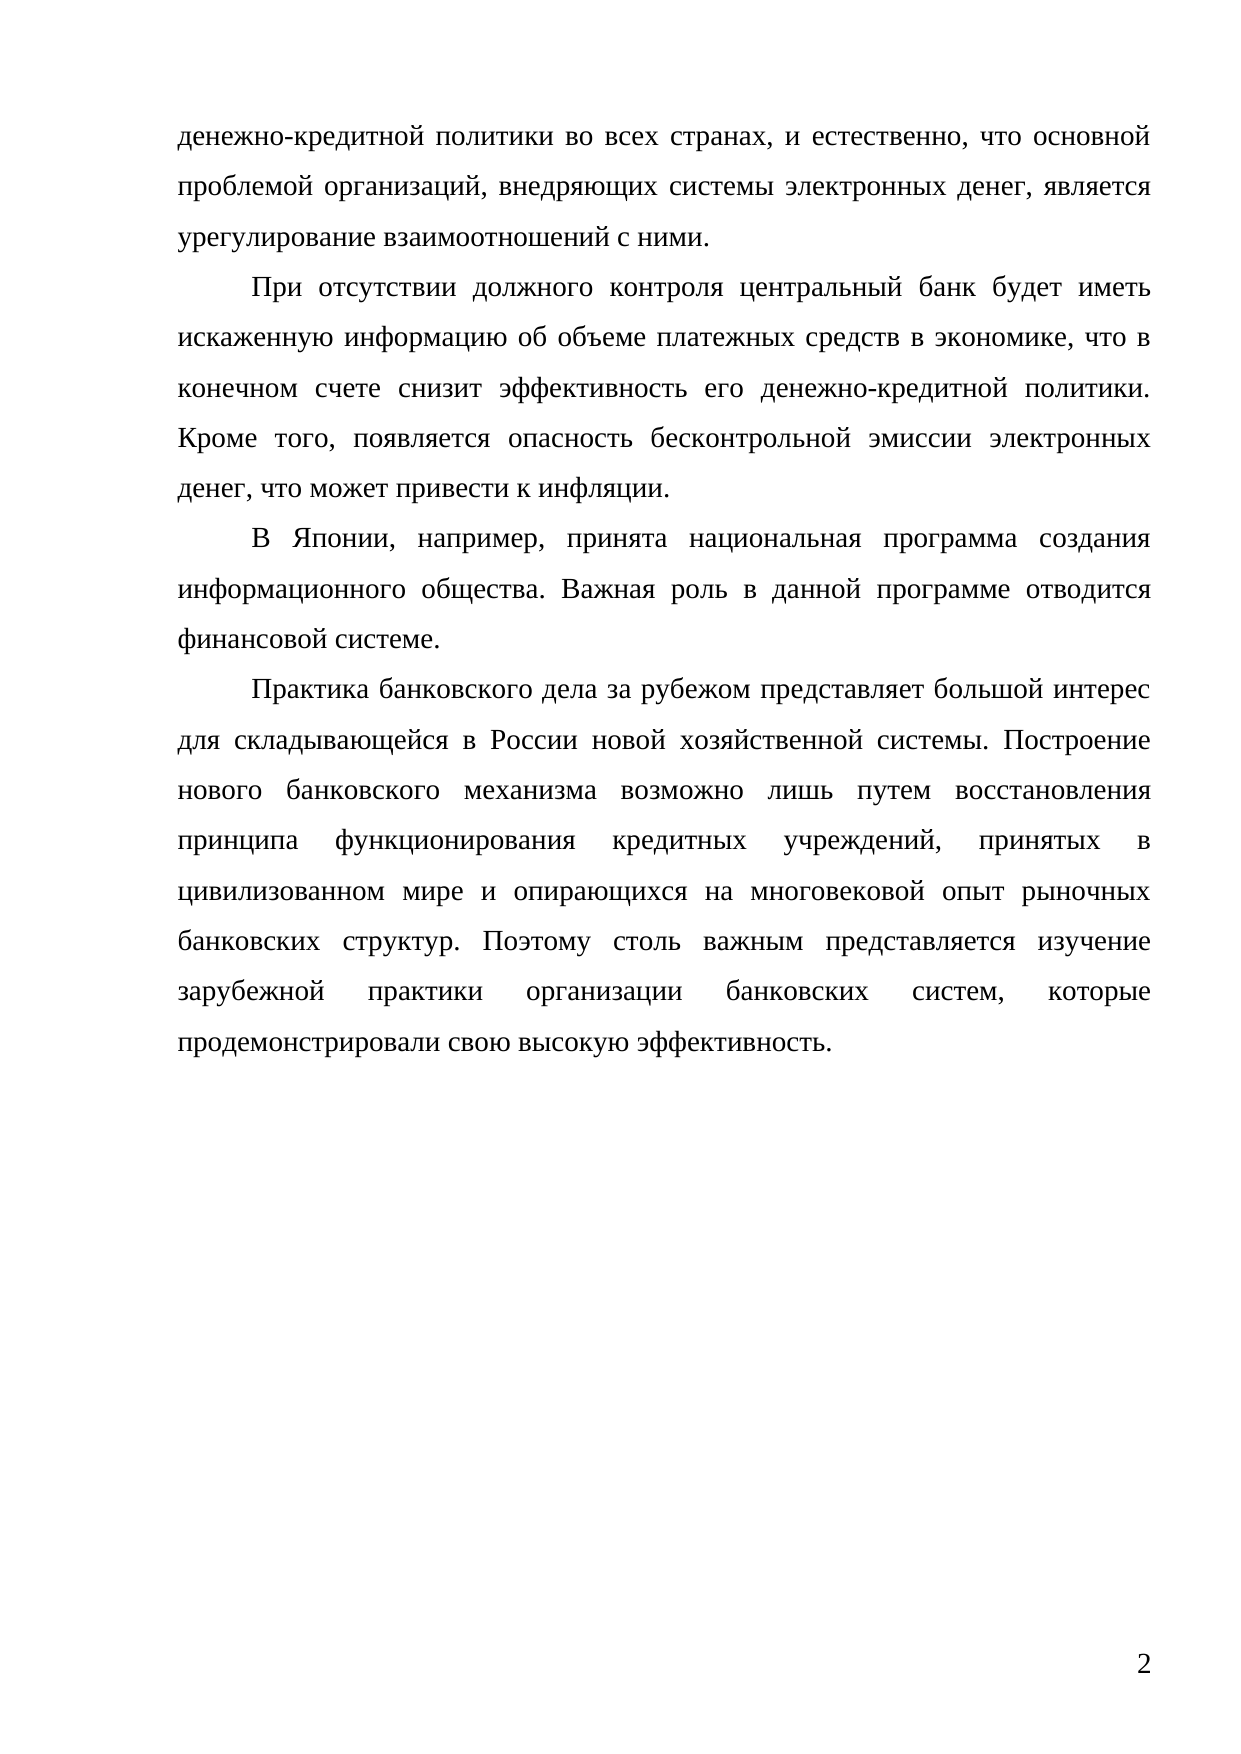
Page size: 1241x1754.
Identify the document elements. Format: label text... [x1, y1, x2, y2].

text Практика банковского дела за рубежом представляет большой интерес для складывающейся в России новой хозяйственной системы. Построение нового банковского механизма возможно лишь путем восстановления принципа функционирования кредитных учреждений, принятых в цивилизованном мире и опирающихся на многовековой опыт рыночных банковских структур. Поэтому столь важным представляется изучение зарубежной практики организации банковских систем, которые продемонстрировали свою высокую эффективность. [177, 672, 1152, 1057]
text В Японии, например, принята национальная программа создания информационного общества. Важная роль в данной программе отводится финансовой системе. [177, 521, 1152, 655]
text При отсутствии должного контроля центральный банк будет иметь искаженную информацию об объеме платежных средств в экономике, что в конечном счете снизит эффективность его денежно-кредитной политики. Кроме того, появляется опасность бесконтрольной эмиссии электронных денег, что может привести к инфляции. [177, 269, 1152, 504]
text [177, 118, 1152, 252]
